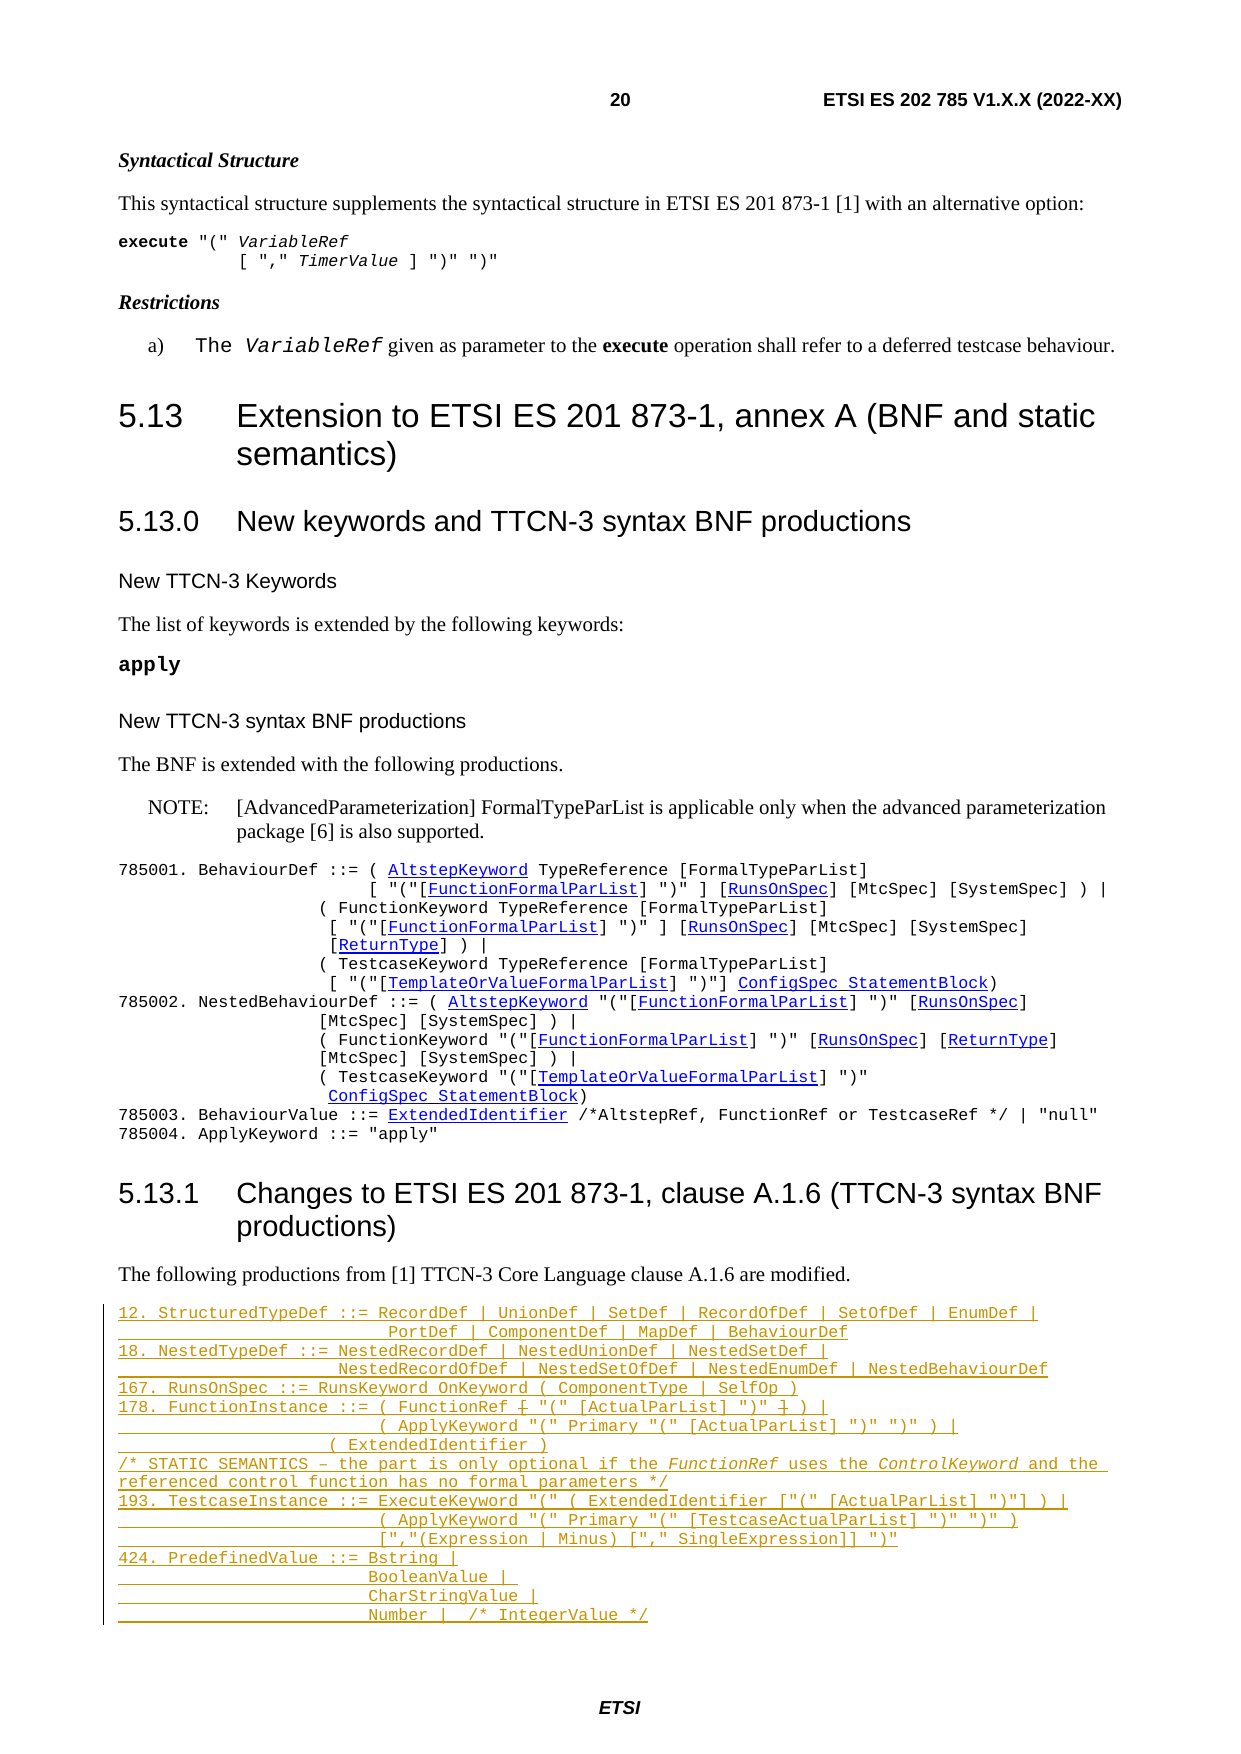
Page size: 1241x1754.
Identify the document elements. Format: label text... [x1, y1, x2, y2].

text The following productions from [1] TTCN-3 Core Language clause A.1.6 are modified. [118, 1262, 1122, 1286]
text [ReturnType] ) | [118, 937, 1122, 956]
text Syntactical Structure [118, 148, 1122, 172]
text apply [118, 654, 1122, 678]
subtitle 5.13 Extension to ETSI ES 201 873-1, annex A (BNF and static semantics) [118, 396, 1122, 473]
text ( TestcaseKeyword "("[TemplateOrValueFormalParList] ")" [118, 1069, 1122, 1088]
text 785004. ApplyKeyword ::= "apply" [118, 1126, 1122, 1144]
text This syntactical structure supplements the syntactical structure in ETSI ES 201 873-1 [1] with an alternative option: [118, 190, 1122, 214]
text Restrictions [118, 290, 1122, 314]
text ConfigSpec StatementBlock) [118, 1088, 1122, 1107]
text 785002. NestedBehaviourDef ::= ( AltstepKeyword "("[FunctionFormalParList] ")" [RunsOnSpec] [MtcSpec] [SystemSpec] ) | [118, 993, 1122, 1031]
list The VariableRef given as parameter to the execute operation shall refer to a deferred testcase behaviour. [148, 333, 1122, 358]
text execute "(" VariableRef [118, 233, 1122, 252]
text The list of keywords is extended by the following keywords: [118, 611, 1122, 636]
subtitle 5.13.1 Changes to ETSI ES 201 873-1, clause A.1.6 (TTCN-3 syntax BNF productions) [118, 1176, 1122, 1243]
text New TTCN-3 syntax BNF productions [118, 709, 1122, 733]
text [ "("[FunctionFormalParList] ")" ] [RunsOnSpec] [MtcSpec] [SystemSpec] ) | [118, 880, 1122, 899]
text 785001. BehaviourDef ::= ( AltstepKeyword TypeReference [FormalTypeParList] [118, 862, 1122, 880]
text [ "("[TemplateOrValueFormalParList] ")"] ConfigSpec StatementBlock) [118, 975, 1122, 993]
text ( TestcaseKeyword TypeReference [FormalTypeParList] [118, 956, 1122, 975]
text ( FunctionKeyword TypeReference [FormalTypeParList] [118, 899, 1122, 918]
text ( FunctionKeyword "("[FunctionFormalParList] ")" [RunsOnSpec] [ReturnType] [MtcSpec] [SystemSpec] ) | [118, 1031, 1122, 1069]
text NOTE: [AdvancedParameterization] FormalTypeParList is applicable only when the advanced parameterization package [6] is also supported. [148, 795, 1122, 843]
text New TTCN-3 Keywords [118, 569, 1122, 593]
text The BNF is extended with the following productions. [118, 752, 1122, 776]
text [ "," TimerValue ] ")" ")" [118, 252, 1122, 271]
text 785003. BehaviourValue ::= ExtendedIdentifier /*AltstepRef, FunctionRef or TestcaseRef */ | "null" [118, 1107, 1122, 1126]
subtitle 5.13.0 New keywords and TTCN-3 syntax BNF productions [118, 504, 1122, 537]
text [ "("[FunctionFormalParList] ")" ] [RunsOnSpec] [MtcSpec] [SystemSpec] [118, 918, 1122, 937]
